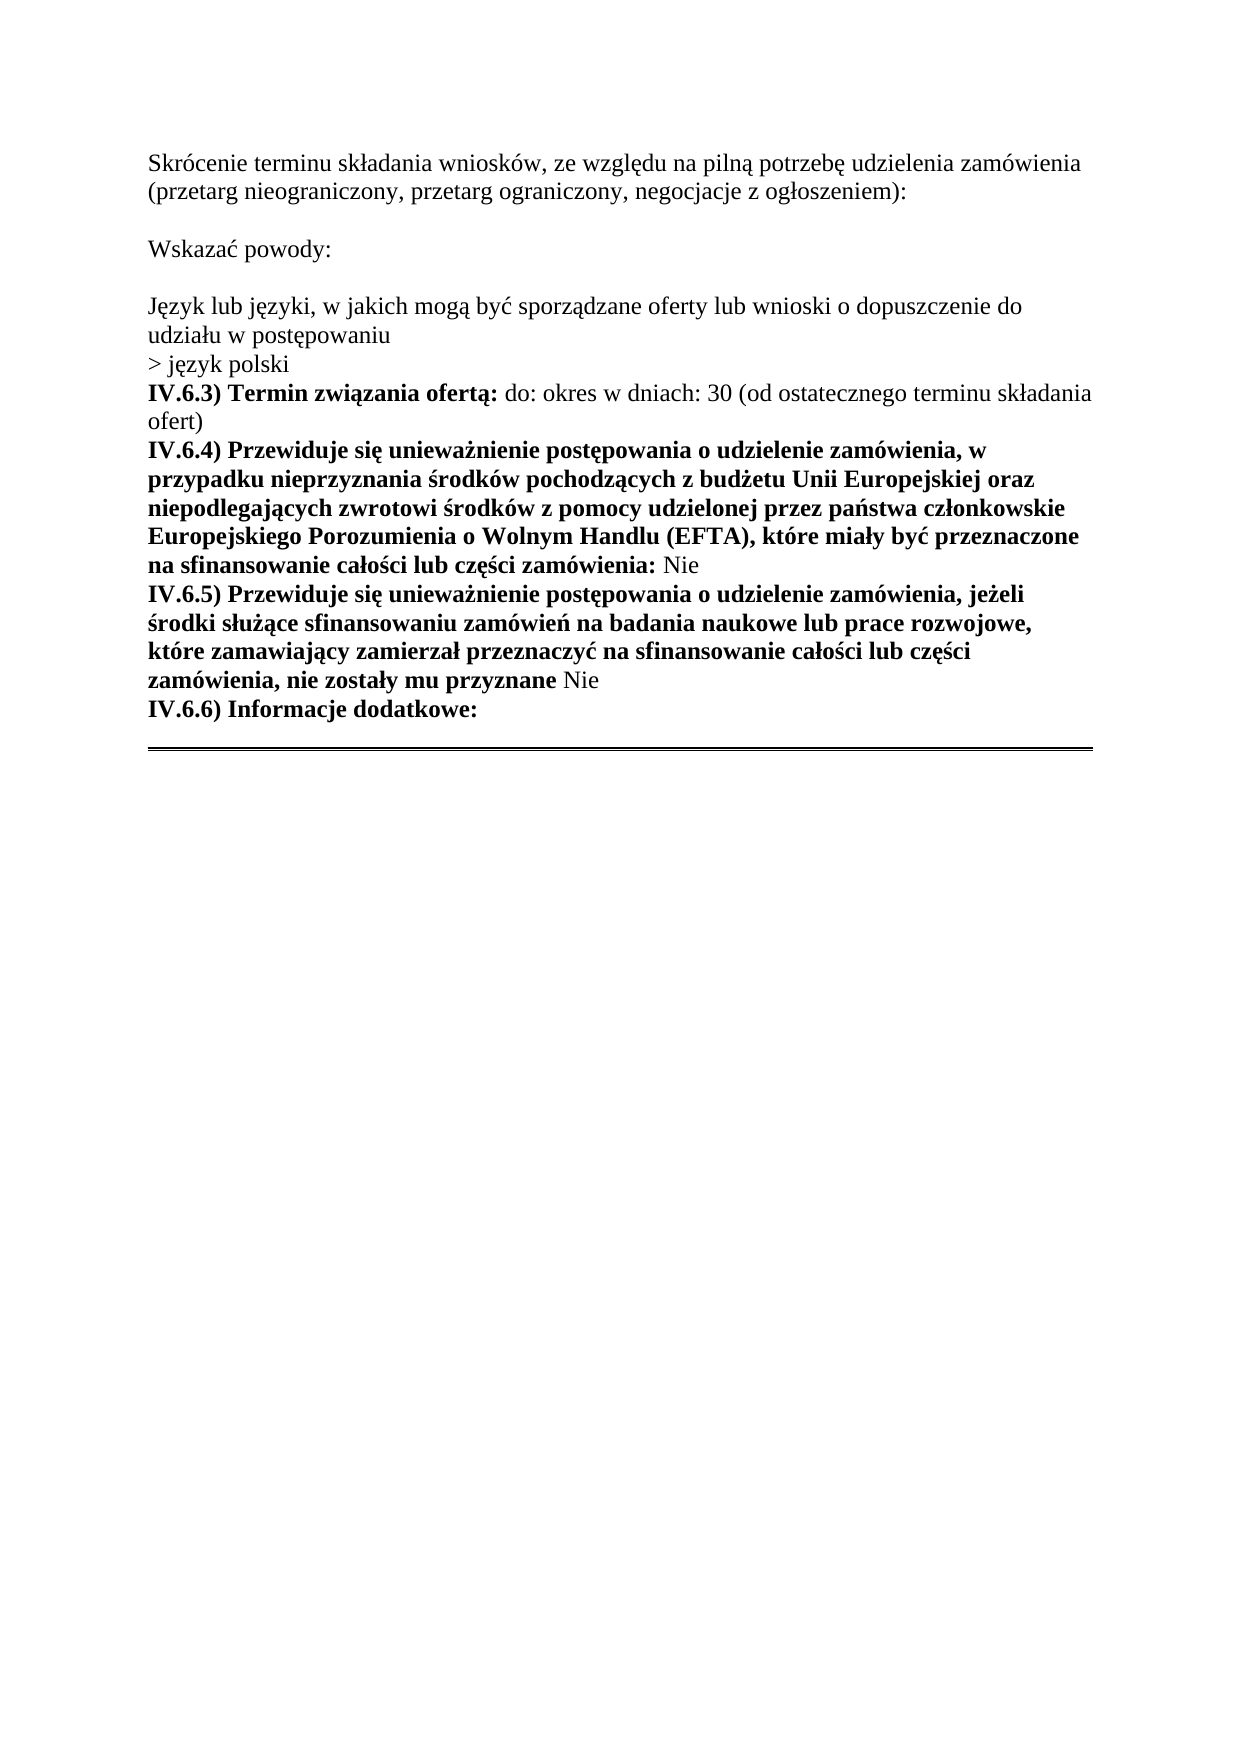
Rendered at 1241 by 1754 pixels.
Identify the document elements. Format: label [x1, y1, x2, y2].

text [148, 148, 1093, 747]
